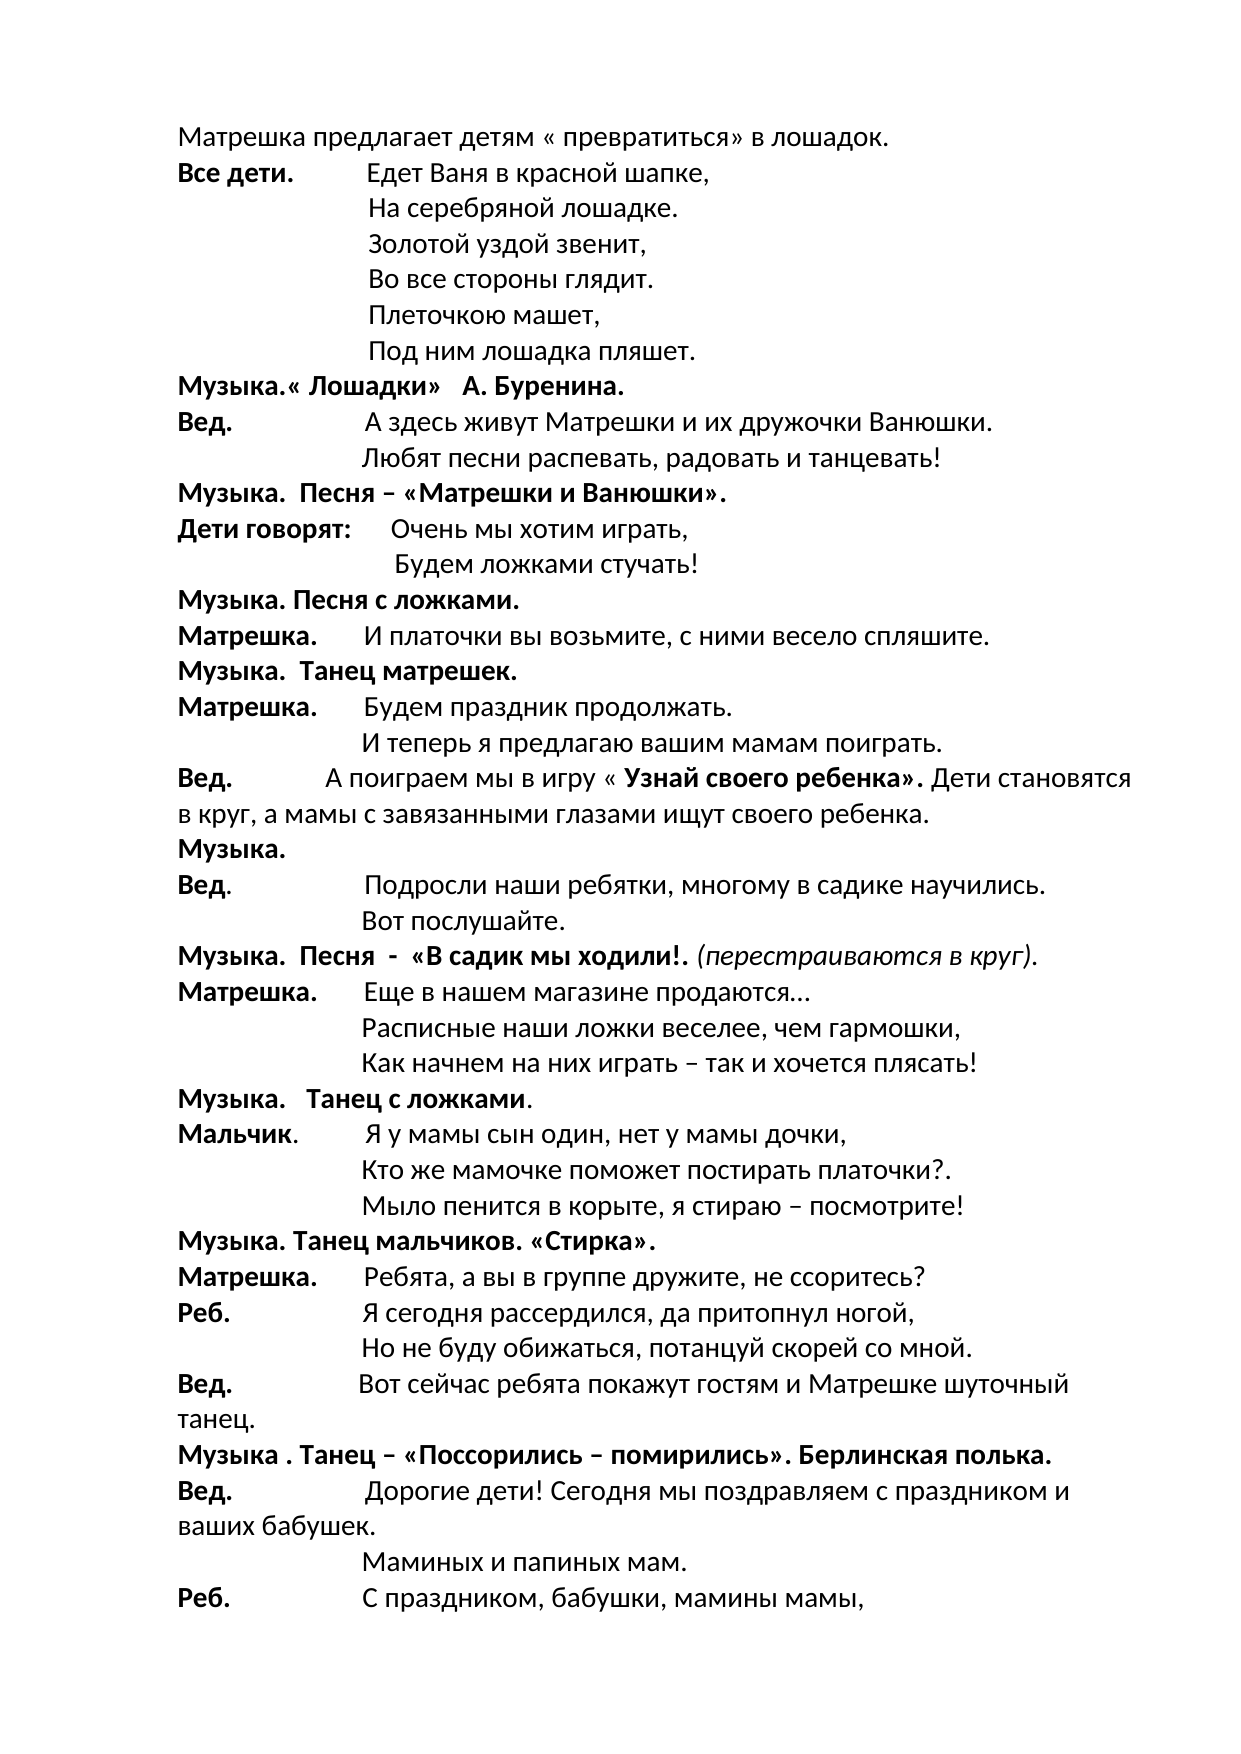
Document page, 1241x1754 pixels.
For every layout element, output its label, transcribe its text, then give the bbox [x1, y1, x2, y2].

text Любят песни распевать, радовать и танцевать! [177, 439, 1152, 474]
text Мыло пенится в корыте, я стираю – посмотрите! [177, 1187, 1152, 1222]
text Музыка. Песня – «Матрешки и Ванюшки». [177, 474, 1152, 510]
text Мальчик. Я у мамы сын один, нет у мамы дочки, [177, 1116, 1152, 1151]
text Матрешка. Еще в нашем магазине продаются… [177, 973, 1152, 1009]
text Кто же мамочке поможет постирать платочки?. [177, 1151, 1152, 1187]
text Матрешка. И платочки вы возьмите, с ними весело спляшите. [177, 617, 1152, 652]
text Будем ложками стучать! [177, 546, 1152, 581]
text Музыка. [177, 831, 1152, 866]
text Маминых и папиных мам. [177, 1543, 1152, 1579]
text Во все стороны глядит. [177, 261, 1152, 296]
text Музыка. Танец с ложками. [177, 1080, 1152, 1116]
text Вед. А здесь живут Матрешки и их дружочки Ванюшки. [177, 403, 1152, 439]
text Как начнем на них играть – так и хочется плясать! [177, 1044, 1152, 1080]
text Золотой уздой звенит, [177, 225, 1152, 261]
text Вед. Вот сейчас ребята покажут гостям и Матрешке шуточный танец. [177, 1365, 1152, 1436]
text Вед. Подросли наши ребятки, многому в садике научились. [177, 866, 1152, 902]
text Под ним лошадка пляшет. [177, 332, 1152, 367]
text Музыка. Песня с ложками. [177, 581, 1152, 617]
text Матрешка. Будем праздник продолжать. [177, 688, 1152, 724]
text Музыка.« Лошадки» А. Буренина. [177, 367, 1152, 403]
text На серебряной лошадке. [177, 189, 1152, 225]
text Вед. А поиграем мы в игру « Узнай своего ребенка». Дети становятся в круг, а мамы с завязанными глазами ищут своего ребенка. [177, 759, 1152, 831]
text Реб. Я сегодня рассердился, да притопнул ногой, [177, 1294, 1152, 1329]
text Реб. С праздником, бабушки, мамины мамы, [177, 1579, 1152, 1614]
text И теперь я предлагаю вашим мамам поиграть. [177, 724, 1152, 759]
text Матрешка предлагает детям « превратиться» в лошадок. [177, 118, 1152, 154]
text Вед. Дорогие дети! Сегодня мы поздравляем с праздником и ваших бабушек. [177, 1472, 1152, 1543]
text Музыка . Танец – «Поссорились – помирились». Берлинская полька. [177, 1436, 1152, 1472]
text Плеточкою машет, [177, 296, 1152, 332]
text Расписные наши ложки веселее, чем гармошки, [177, 1009, 1152, 1044]
text Музыка. Песня - «В садик мы ходили!. (перестраиваются в круг). [177, 937, 1152, 973]
text Матрешка. Ребята, а вы в группе дружите, не ссоритесь? [177, 1258, 1152, 1294]
text Дети говорят: Очень мы хотим играть, [177, 510, 1152, 546]
text Вот послушайте. [177, 902, 1152, 937]
text Музыка. Танец мальчиков. «Стирка». [177, 1222, 1152, 1258]
text Все дети. Едет Ваня в красной шапке, [177, 154, 1152, 189]
text Музыка. Танец матрешек. [177, 652, 1152, 688]
text Но не буду обижаться, потанцуй скорей со мной. [177, 1329, 1152, 1365]
